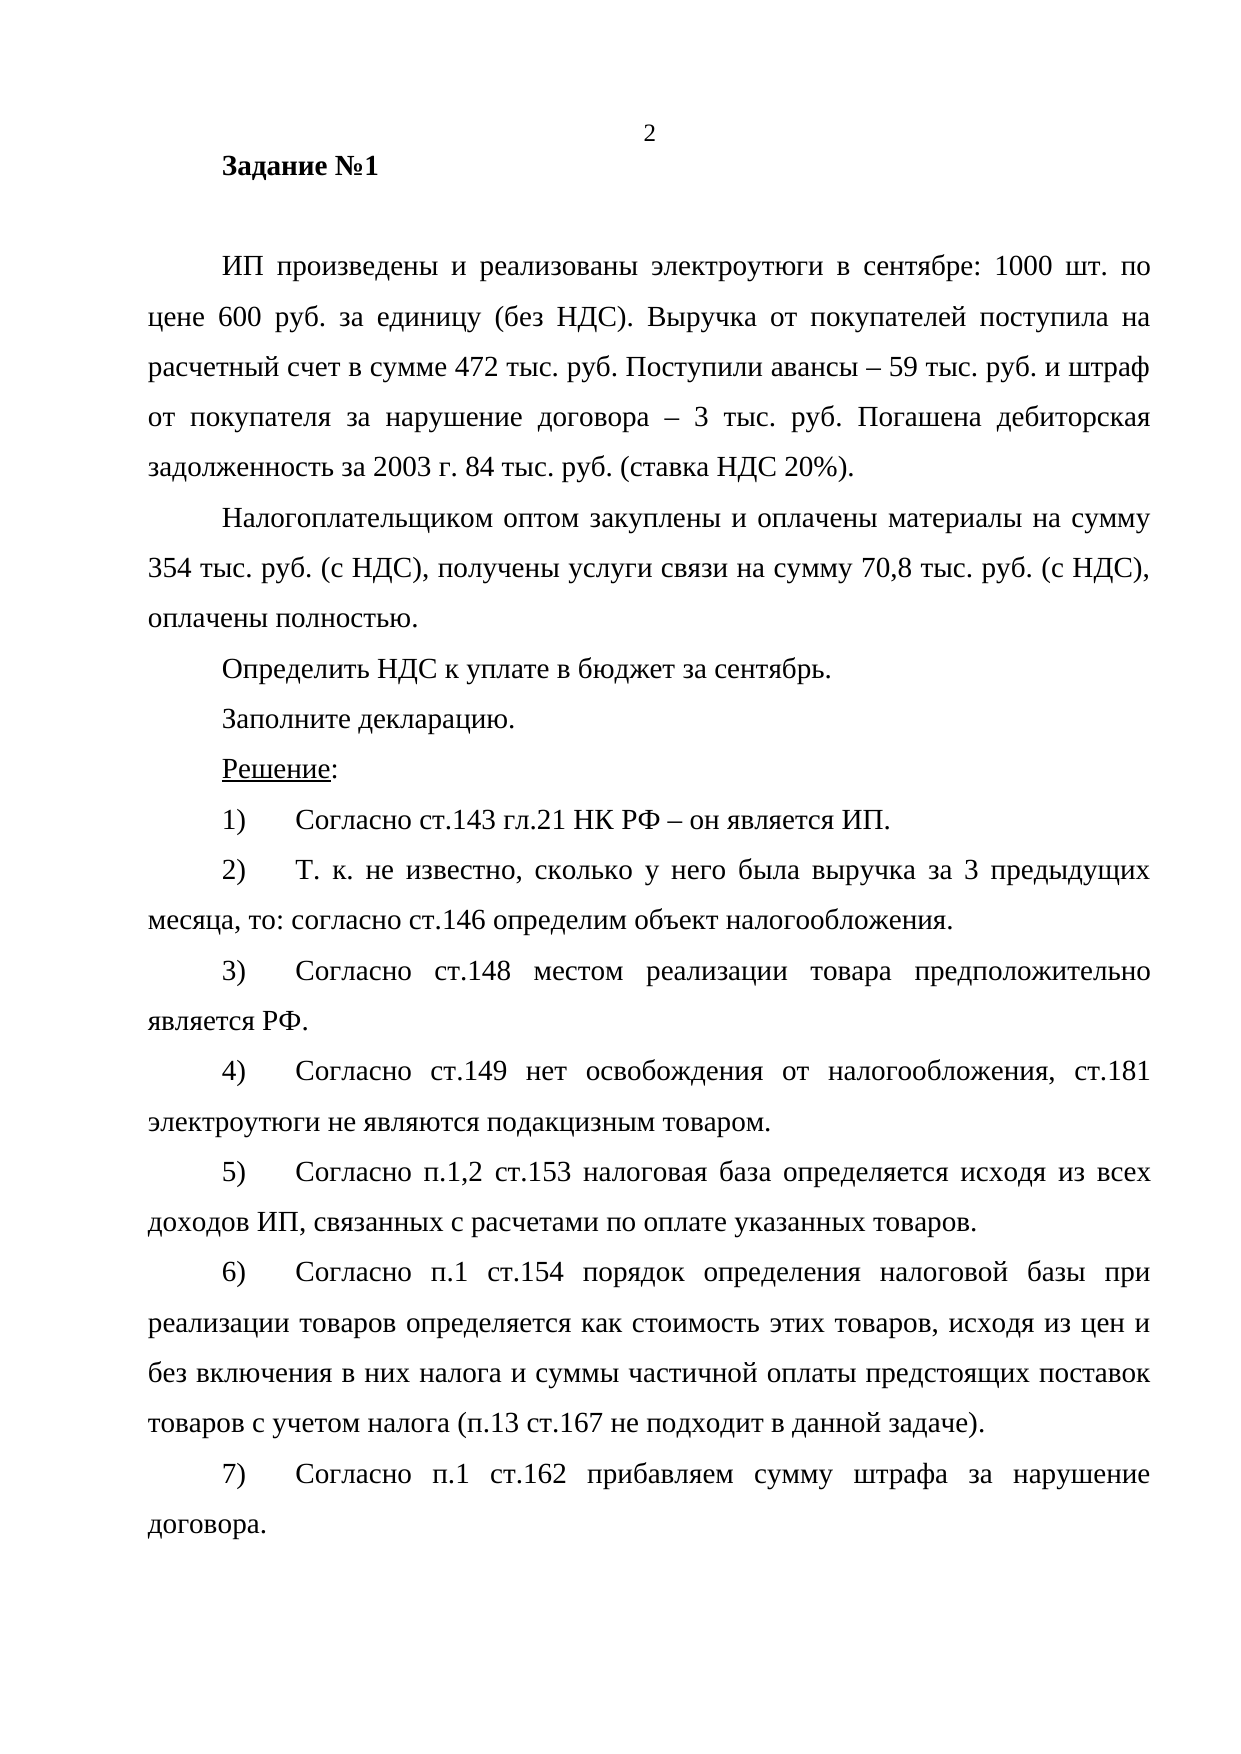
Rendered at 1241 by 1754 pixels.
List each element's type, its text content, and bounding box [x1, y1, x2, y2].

text 3) Согласно ст.148 местом реализации товара предположительно является РФ. [148, 953, 1152, 1037]
text 1) Согласно ст.143 гл.21 НК РФ – он является ИП. [148, 802, 1152, 835]
text 6) Согласно п.1 ст.154 порядок определения налоговой базы при реализации товаров определяется как стоимость этих товаров, исходя из цен и без включения в них налога и суммы частичной оплаты предстоящих поставок товаров с учетом налога (п.13 ст.167 не подходит в данной задаче). [148, 1254, 1152, 1439]
text 7) Согласно п.1 ст.162 прибавляем сумму штрафа за нарушение договора. [148, 1456, 1152, 1540]
text Заполните декларацию. [148, 701, 1152, 735]
text ИП произведены и реализованы электроутюги в сентябре: 1000 шт. по цене 600 руб. за единицу (без НДС). Выручка от покупателей поступила на расчетный счет в сумме 472 тыс. руб. Поступили авансы – 59 тыс. руб. и штраф от покупателя за нарушение договора – 3 тыс. руб. Погашена дебиторская задолженность за . 84 тыс. руб. (ставка НДС 20%). [148, 248, 1152, 483]
text Определить НДС к уплате в бюджет за сентябрь. [148, 651, 1152, 684]
text Задание №1 [148, 148, 1152, 181]
text Налогоплательщиком оптом закуплены и оплачены материалы на сумму 354 тыс. руб. (с НДС), получены услуги связи на сумму 70,8 тыс. руб. (с НДС), оплачены полностью. [148, 500, 1152, 634]
text 4) Согласно ст.149 нет освобождения от налогообложения, ст.181 электроутюги не являются подакцизным товаром. [148, 1053, 1152, 1137]
text 2) Т. к. не известно, сколько у него была выручка за 3 предыдущих месяца, то: согласно ст.146 определим объект налогообложения. [148, 852, 1152, 936]
text Решение: [148, 751, 1152, 785]
text 5) Согласно п.1,2 ст.153 налоговая база определяется исходя из всех доходов ИП, связанных с расчетами по оплате указанных товаров. [148, 1154, 1152, 1238]
